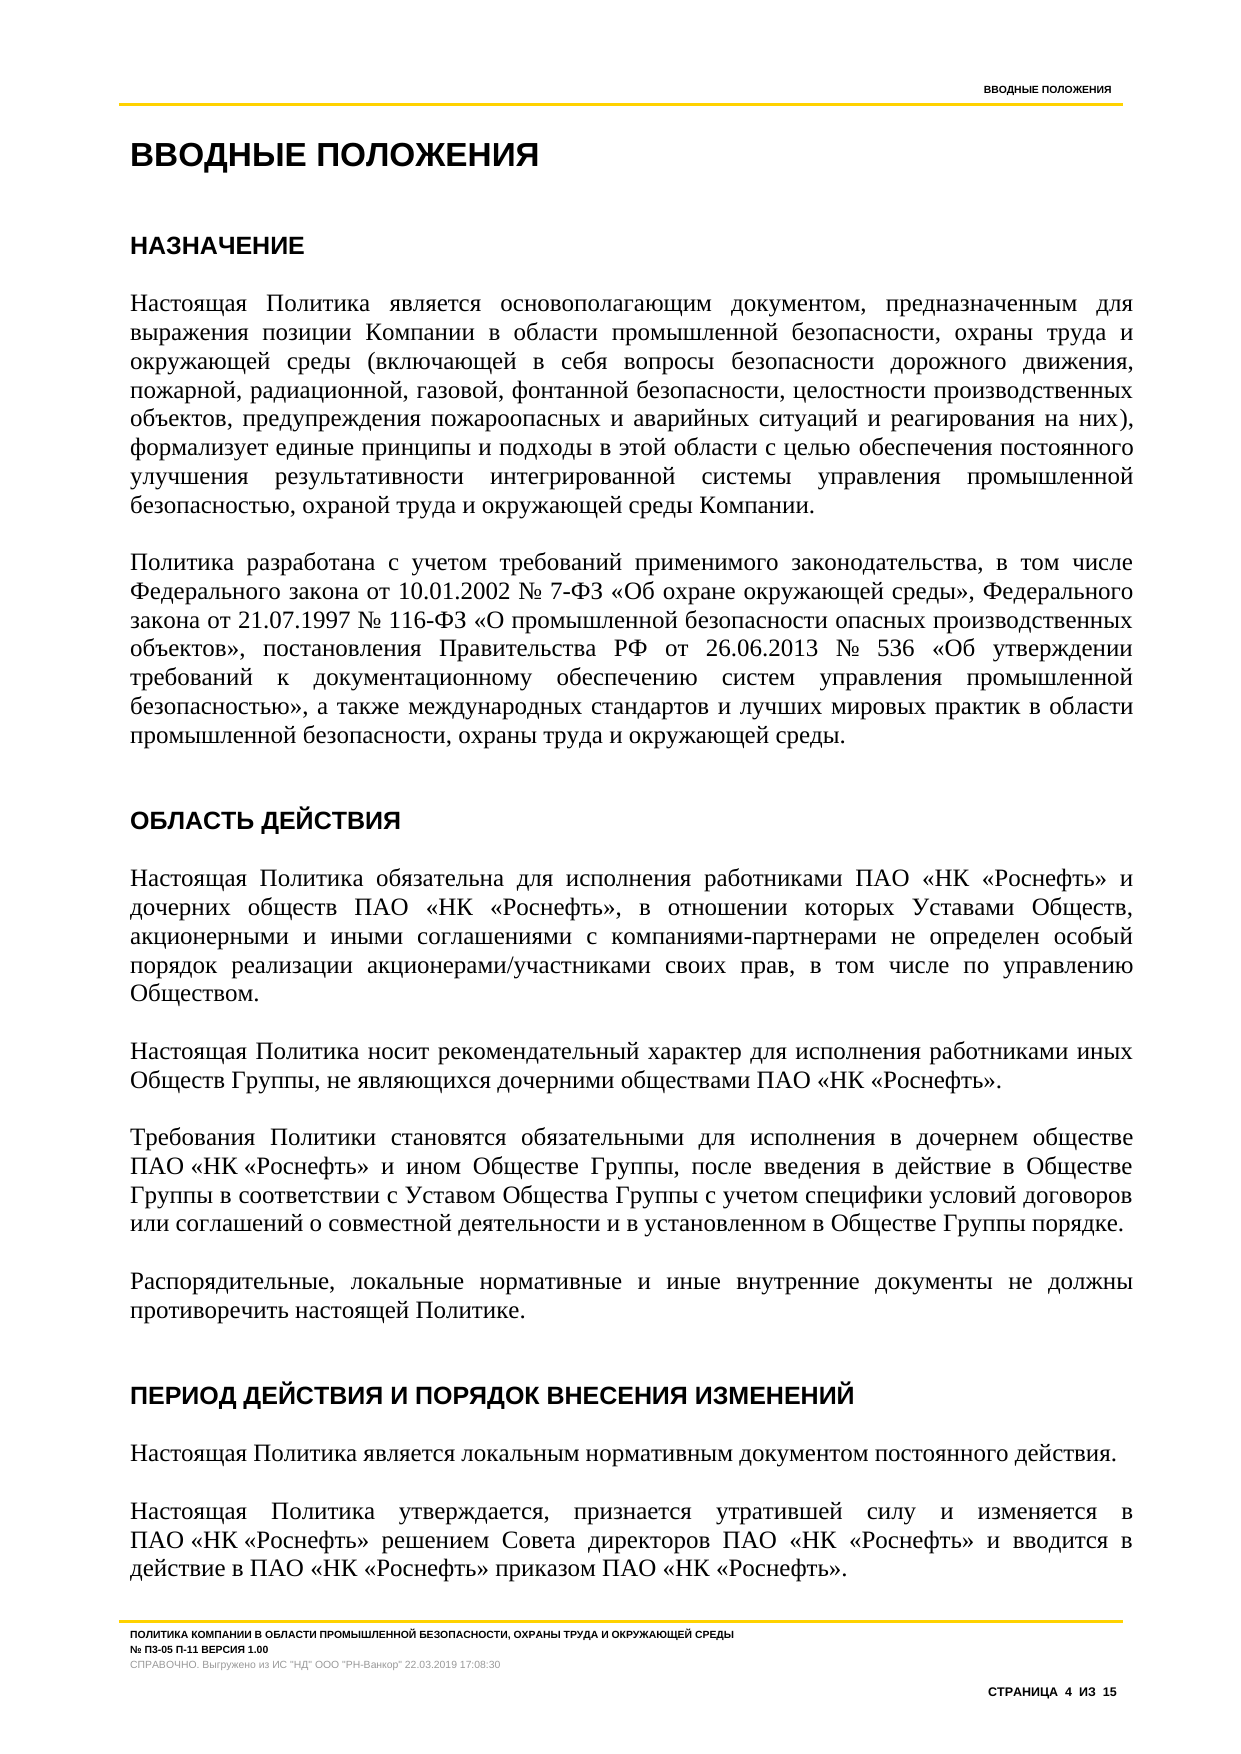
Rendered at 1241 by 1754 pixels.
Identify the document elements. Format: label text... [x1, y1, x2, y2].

text ПЕРИОД ДЕЙСТВИЯ И ПОРЯДОК ВНЕСЕНИЯ ИЗМЕНЕНИЙ [130, 1381, 1134, 1410]
text Требования Политики становятся обязательными для исполнения в дочернем обществе ПАО «НК «Роснефть» и ином Обществе Группы, после введения в действие в Обществе Группы в соответствии с Уставом Общества Группы с учетом специфики условий договоров или соглашений о совместной деятельности и в установленном в Обществе Группы порядке. [130, 1122, 1134, 1237]
text Распорядительные, локальные нормативные и иные внутренние документы не должны противоречить настоящей Политике. [130, 1266, 1134, 1323]
text Настоящая Политика является основополагающим документом, предназначенным для выражения позиции Компании в области промышленной безопасности, охраны труда и окружающей среды (включающей в себя вопросы безопасности дорожного движения, пожарной, радиационной, газовой, фонтанной безопасности, целостности производственных объектов, предупреждения пожароопасных и аварийных ситуаций и реагирования на них), формализует единые принципы и подходы в этой области с целью обеспечения постоянного улучшения результативности интегрированной системы управления промышленной безопасностью, охраной труда и окружающей среды Компании. [130, 288, 1134, 518]
text НАЗНАЧЕНИЕ [130, 231, 1134, 260]
text Настоящая Политика утверждается, признается утратившей силу и изменяется в ПАО «НК «Роснефть» решением Совета директоров ПАО «НК «Роснефть» и вводится в действие в ПАО «НК «Роснефть» приказом ПАО «НК «Роснефть». [130, 1496, 1134, 1582]
text ВВОДНЫЕ ПОЛОЖЕНИЯ [130, 135, 1134, 173]
text Политика разработана с учетом требований применимого законодательства, в том числе Федерального закона от 10.01.2002 № 7-ФЗ «Об охране окружающей среды», Федерального закона от 21.07.1997 № 116-ФЗ «О промышленной безопасности опасных производственных объектов», постановления Правительства РФ от 26.06.2013 № 536 «Об утверждении требований к документационному обеспечению систем управления промышленной безопасностью», а также международных стандартов и лучших мировых практик в области промышленной безопасности, охраны труда и окружающей среды. [130, 547, 1134, 748]
text Настоящая Политика носит рекомендательный характер для исполнения работниками иных Обществ Группы, не являющихся дочерними обществами ПАО «НК «Роснефть». [130, 1036, 1134, 1093]
text Настоящая Политика является локальным нормативным документом постоянного действия. [130, 1438, 1134, 1467]
text Настоящая Политика обязательна для исполнения работниками ПАО «НК «Роснефть» и дочерних обществ ПАО «НК «Роснефть», в отношении которых Уставами Обществ, акционерными и иными соглашениями с компаниями-партнерами не определен особый порядок реализации акционерами/участниками своих прав, в том числе по управлению Обществом. [130, 863, 1134, 1007]
text ОБЛАСТЬ ДЕЙСТВИЯ [130, 806, 1134, 835]
